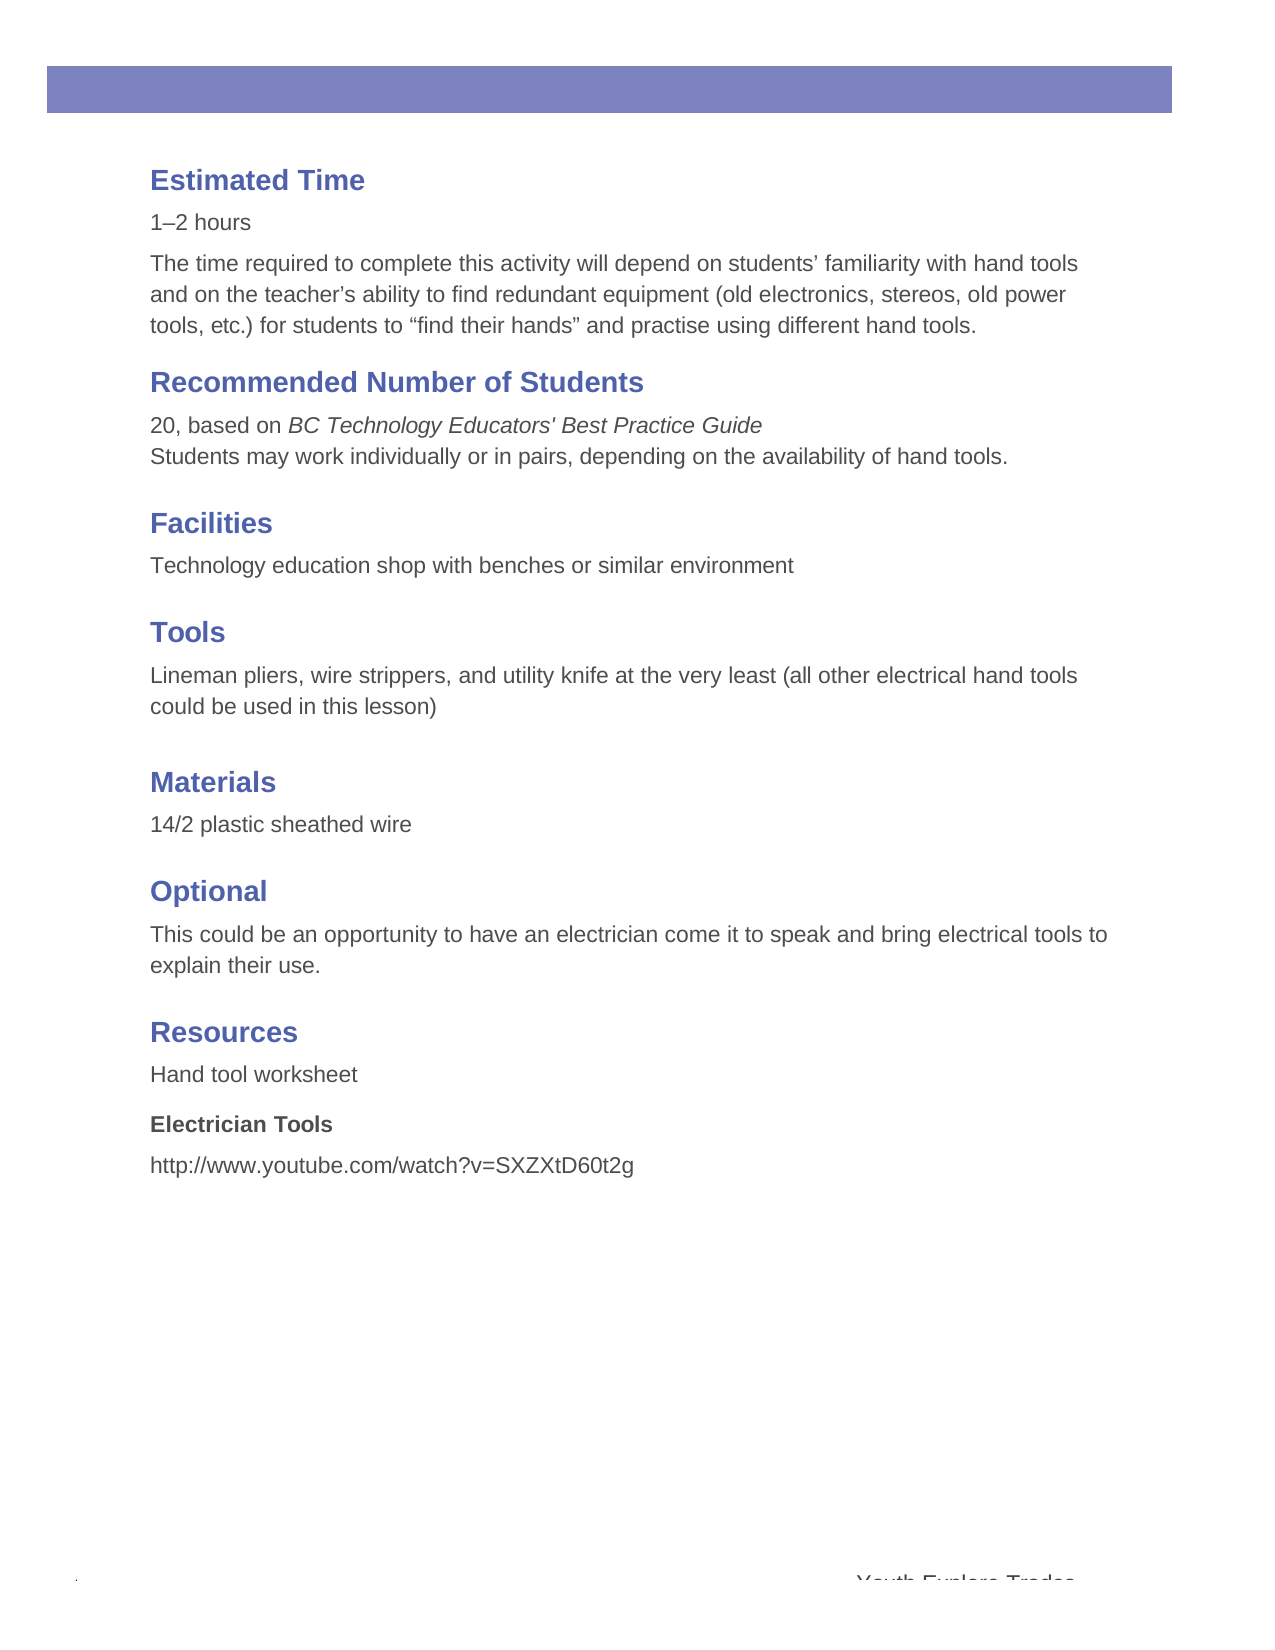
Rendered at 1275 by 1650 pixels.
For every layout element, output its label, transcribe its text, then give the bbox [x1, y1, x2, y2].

subtitle Recommended Number of Students [150, 365, 1183, 399]
text 14/2 plastic sheathed wire [150, 811, 1183, 838]
subtitle Facilities [150, 506, 1183, 539]
text Technology education shop with benches or similar environment [150, 552, 1183, 578]
subtitle Materials [150, 765, 1183, 798]
subtitle Resources [150, 1014, 1183, 1048]
subtitle Optional [150, 874, 1183, 908]
text The time required to complete this activity will depend on students’ familiarity with hand tools and on the teacher’s ability to find redundant equipment (old electronics, stereos, old power tools, etc.) for students to “find their hands” and practise using different hand tools. [150, 249, 1112, 338]
text 1–2 hours [150, 209, 1183, 235]
text Hand tool worksheet [150, 1061, 1183, 1087]
subtitle Estimated Time [150, 162, 1183, 196]
text This could be an opportunity to have an electrician come it to speak and bring electrical tools to explain their use. [150, 921, 1123, 978]
text Lineman pliers, wire strippers, and utility knife at the very least (all other electrical hand tools could be used in this lesson) [150, 662, 1123, 719]
text 20, based on BC Technology Educators' Best Practice Guide [150, 412, 1183, 438]
text http://www.youtube.com/watch?v=SXZXtD60t2g [150, 1152, 1183, 1178]
text Students may work individually or in pairs, depending on the availability of hand tools. [150, 443, 1183, 469]
subtitle Electrician Tools [150, 1111, 1183, 1137]
subtitle Tools [150, 615, 1183, 649]
